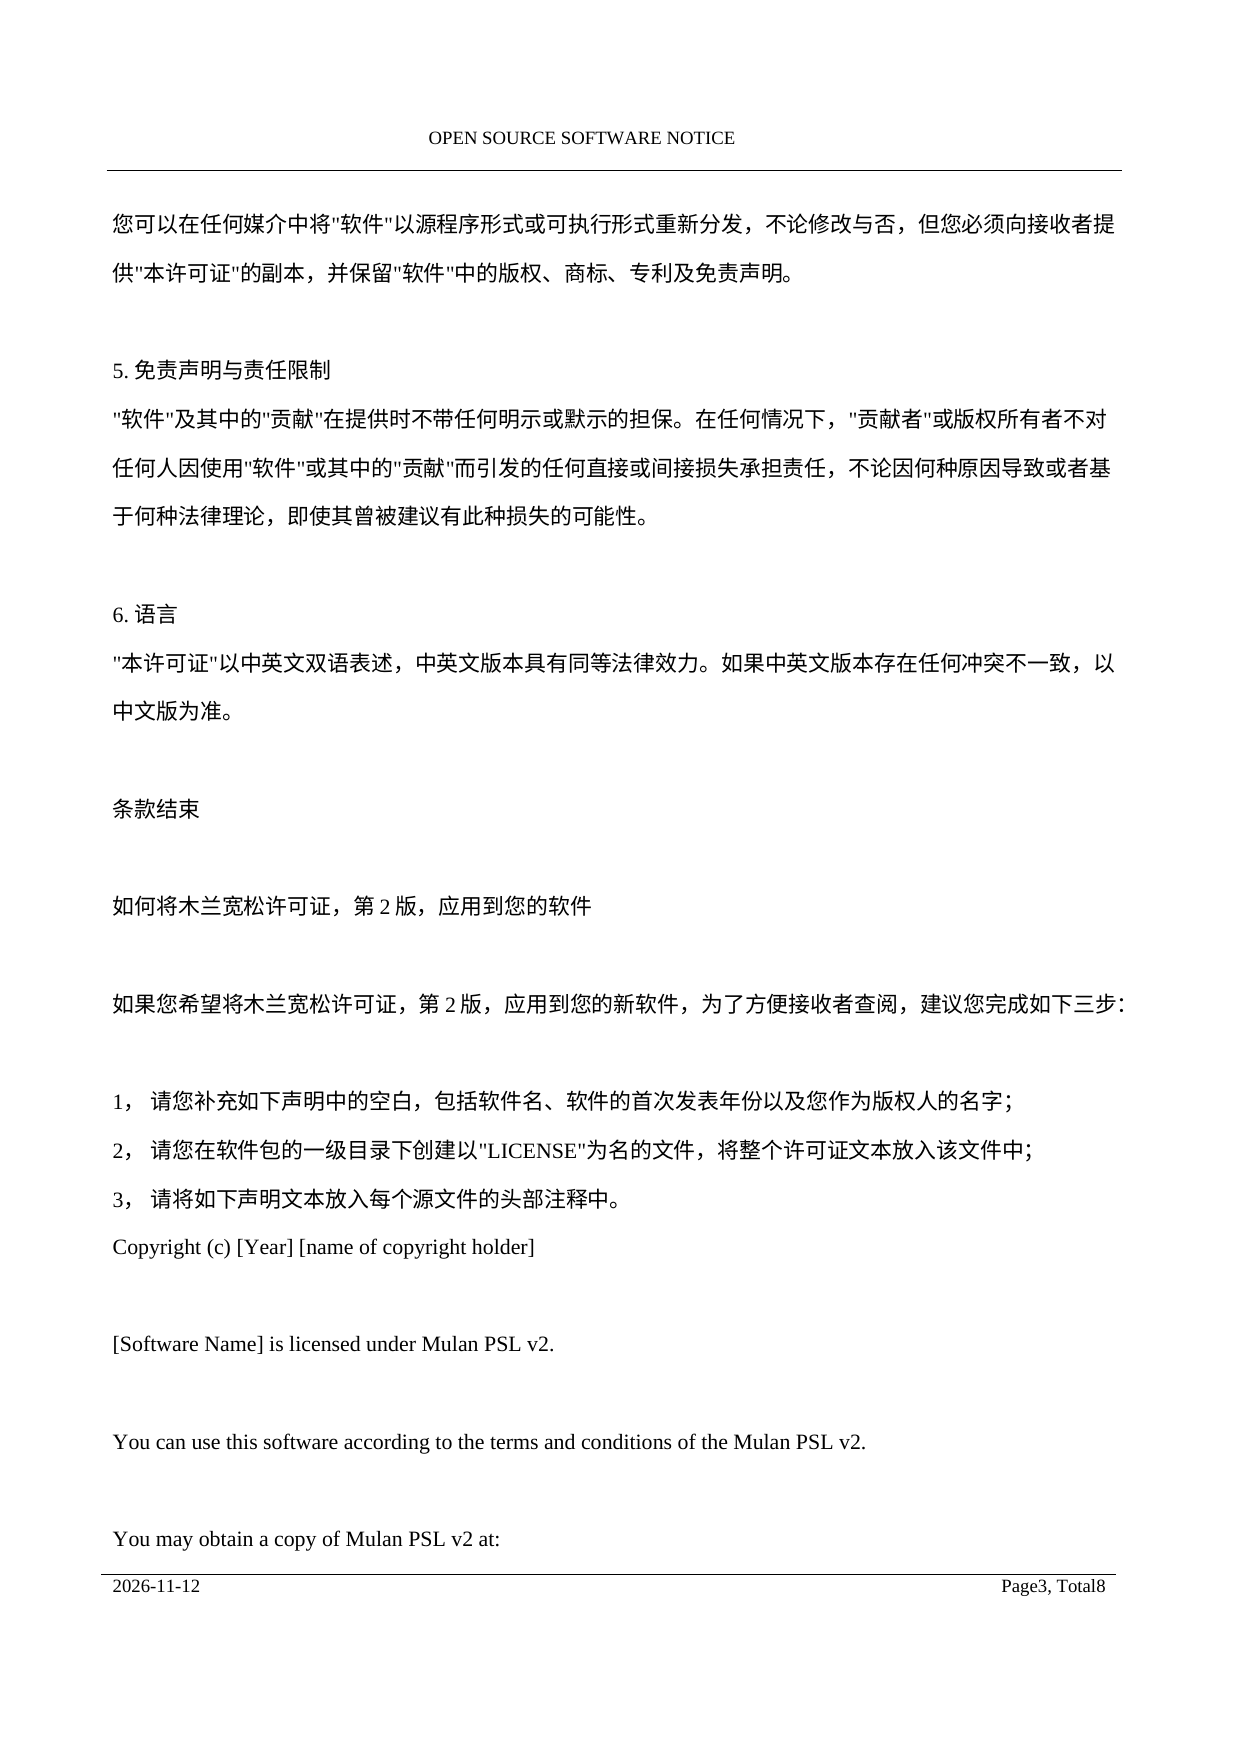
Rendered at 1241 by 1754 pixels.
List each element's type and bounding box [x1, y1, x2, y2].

text [112, 206, 1128, 1555]
